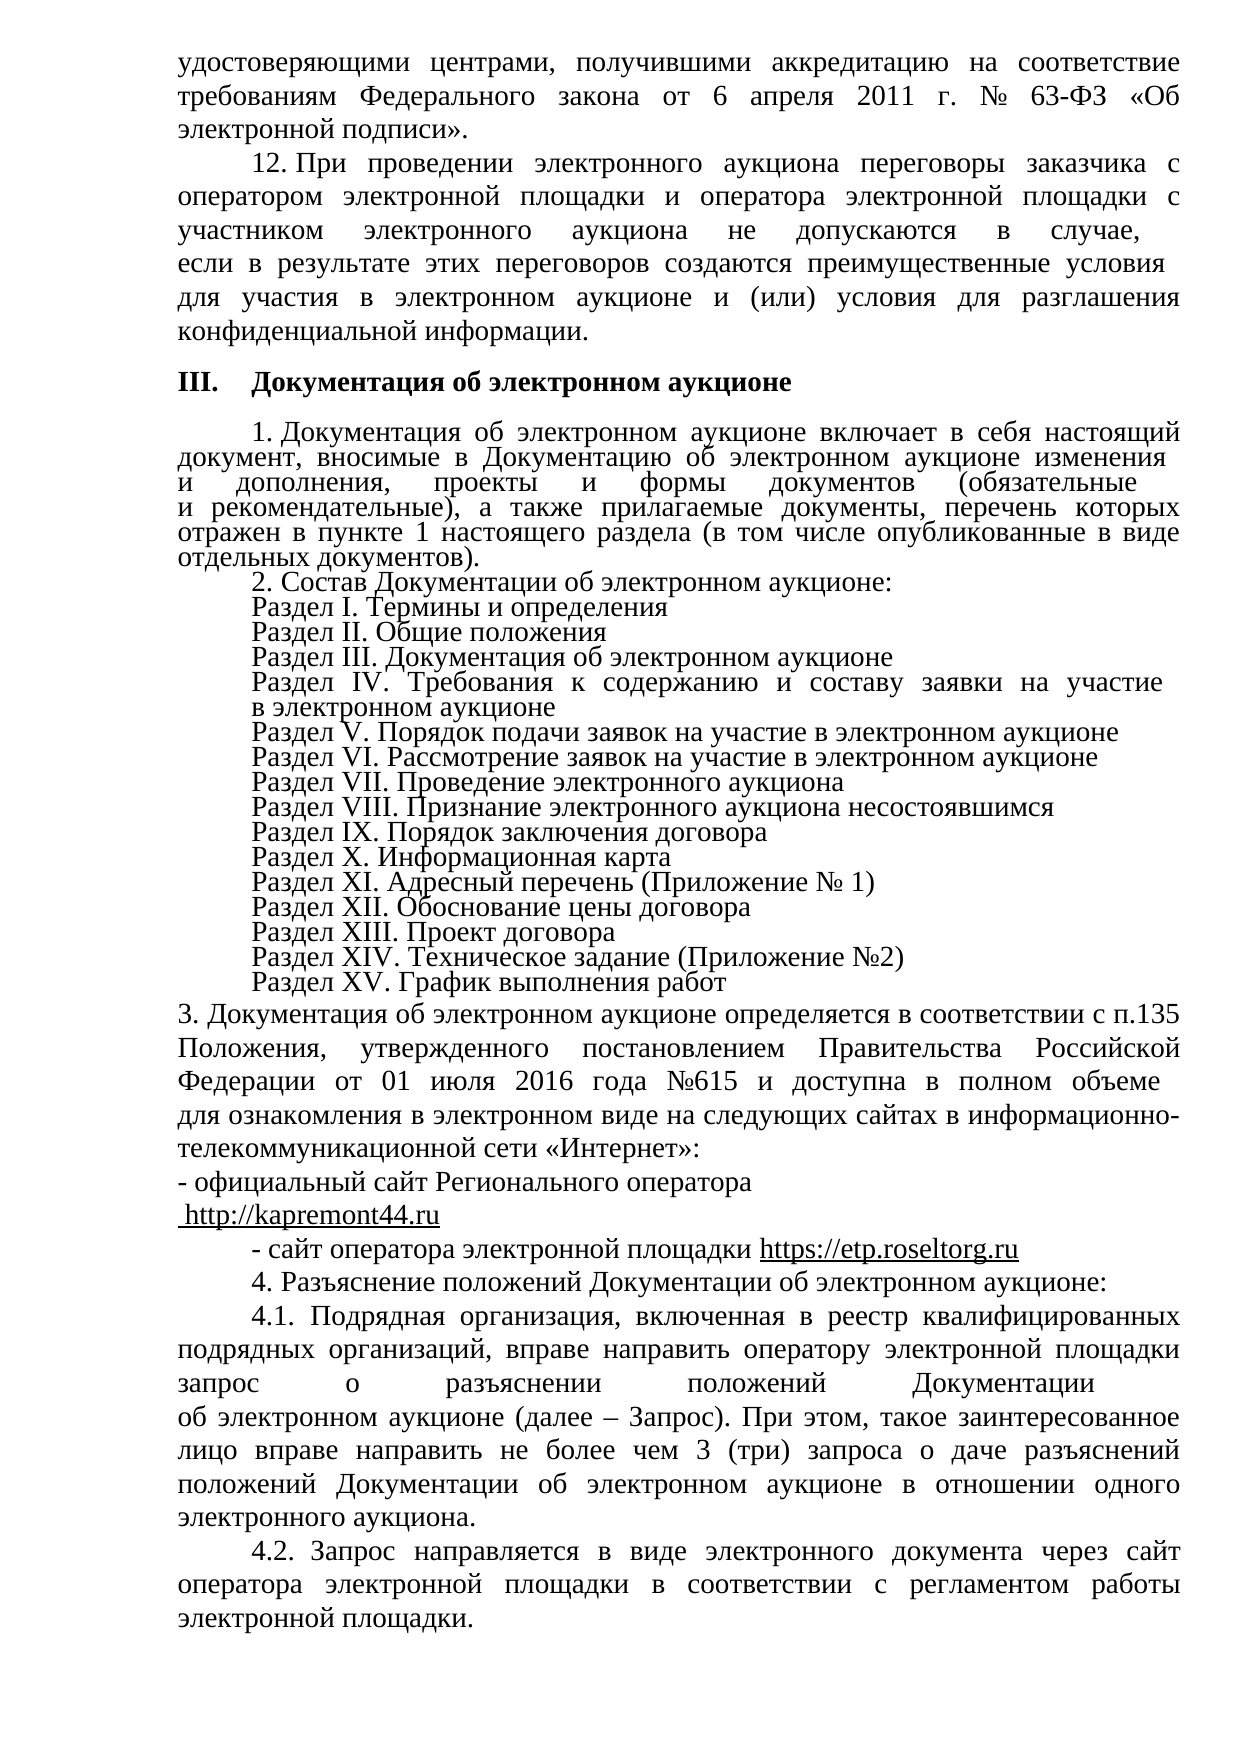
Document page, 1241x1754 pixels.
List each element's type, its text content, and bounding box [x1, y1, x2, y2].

text - сайт оператора электронной площадки https://etp.roseltorg.ru [251, 1231, 1181, 1264]
list Раздел XI. Адресный перечень (Приложение № 1) [645, 871, 1181, 896]
subtitle Документация об электронном аукционе включает в себя настоящий документ, вносимые в Документацию об электронном аукционе изменения и дополнения, проекты и формы документов (обязательные и рекомендательные), а также прилагаемые документы, перечень которых отражен в пункте 1 настоящего раздела (в том числе опубликованные в виде отдельных документов). [177, 421, 1181, 571]
text http://kapremont44.ru [177, 1197, 1181, 1231]
list Раздел X. Информационная карта [251, 846, 421, 871]
list Раздел IV. Требования к содержанию и составу заявки на участие в электронном аукционе [251, 671, 1181, 721]
list Разъяснение положений Документации об электронном аукционе: [251, 1264, 1181, 1298]
subtitle Состав Документации об электронном аукционе: [177, 571, 1181, 596]
list Раздел XV. График выполнения работ [251, 971, 450, 996]
text 3. Документация об электронном аукционе определяется в соответствии с п.135 Положения, утвержденного постановлением Правительства Российской Федерации от 01 июля 2016 года №615 и доступна в полном объеме для ознакомления в электронном виде на следующих сайтах в информационно-телекоммуникационной сети «Интернет»: [177, 996, 1181, 1164]
text Раздел XIV. Техническое задание (Приложение №2) [681, 946, 1181, 971]
list Раздел IX. Порядок заключения договора [251, 821, 1181, 846]
list Раздел VIII. Признание электронного аукциона несостоявшимся [251, 796, 1181, 821]
list Подрядная организация, включенная в реестр квалифицированных подрядных организаций, вправе направить оператору электронной площадки запрос о разъяснении положений Документации об электронном аукционе (далее – Запрос). При этом, такое заинтересованное лицо вправе направить не более чем 3 (три) запроса о даче разъяснений положений Документации об электронном аукционе в отношении одного электронного аукциона. [177, 1298, 1181, 1533]
list Раздел VII. Проведение электронного аукциона [251, 771, 1181, 796]
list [177, 44, 1181, 145]
text Раздел XIV. Техническое задание (Приложение №2) [177, 946, 684, 971]
list Раздел XII. Обоснование цены договора [251, 896, 1181, 921]
list Раздел XI. Адресный перечень (Приложение № 1) [251, 871, 648, 896]
list При проведении электронного аукциона переговоры заказчика с оператором электронной площадки и оператора электронной площадки с участником электронного аукциона не допускаются в случае, если в результате этих переговоров создаются преимущественные условия для участия в электронном аукционе и (или) условия для разглашения конфиденциальной информации. [177, 145, 1181, 346]
list Запрос направляется в виде электронного документа через сайт оператора электронной площадки в соответствии с регламентом работы электронной площадки. [177, 1533, 1181, 1633]
subtitle Раздел I. Термины и определения [251, 596, 1181, 621]
list Раздел X. Информационная карта [424, 846, 1181, 871]
list Раздел VI. Рассмотрение заявок на участие в электронном аукционе [251, 746, 1181, 771]
subtitle Раздел II. Общие положения [251, 621, 1181, 646]
text - официальный сайт Регионального оператора [177, 1164, 1181, 1197]
list Раздел XIII. Проект договора [251, 921, 1181, 946]
list Раздел V. Порядок подачи заявок на участие в электронном аукционе [251, 721, 1181, 746]
list Документация об электронном аукционе [177, 371, 1181, 396]
list Раздел XV. График выполнения работ [453, 971, 1181, 996]
subtitle Раздел III. Документация об электронном аукционе [251, 646, 1181, 671]
